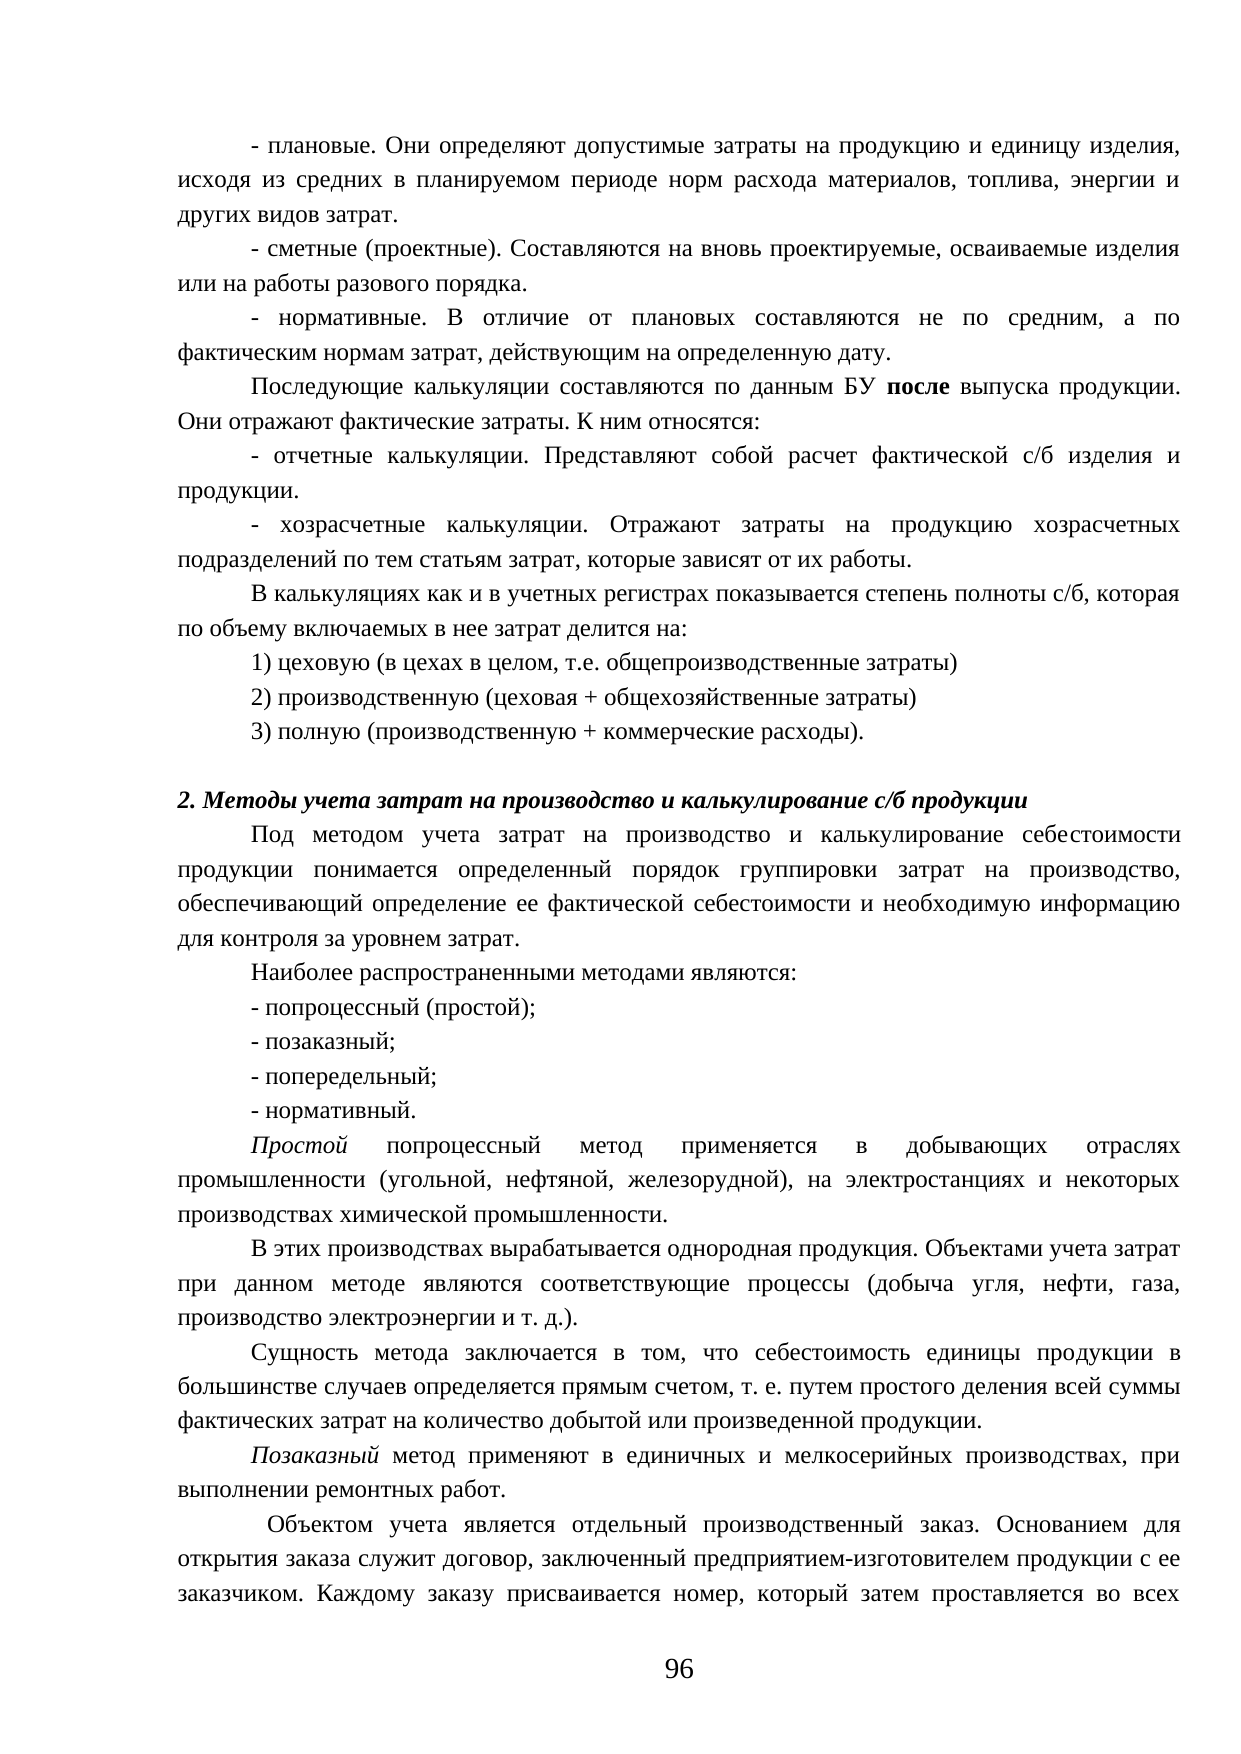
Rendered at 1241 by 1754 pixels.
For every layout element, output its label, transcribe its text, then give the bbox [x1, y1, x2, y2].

text 1) цеховую (в цехах в целом, т.е. общепроизводственные затраты) [177, 647, 1181, 676]
text - отчетные калькуляции. Представляют собой расчет фактической с/б изделия и продукции. [177, 440, 1181, 503]
text Наиболее распространенными методами являются: [177, 957, 1181, 986]
text Под методом учета затрат на производство и калькулирование себестоимости продукции понимается определенный порядок группировки затрат на производство, обеспечивающий определение ее фактической себестоимости и необходимую информацию для контроля за уровнем затрат. [177, 819, 1181, 952]
text Простой попроцессный метод применяется в добывающих отраслях промышленности (угольной, нефтяной, железорудной), на электростанциях и некоторых производствах химической промышленности. [177, 1130, 1181, 1227]
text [177, 1509, 1181, 1607]
text Позаказный метод применяют в единичных и мелкосерийных производствах, при выполнении ремонтных работ. [177, 1440, 1181, 1503]
text - попередельный; [177, 1061, 1181, 1089]
text В этих производствах вырабатывается однородная продукция. Объектами учета затрат при данном методе являются соответствующие процессы (добыча угля, нефти, газа, производство электроэнергии и т. д.). [177, 1233, 1181, 1331]
text 3) полную (производственную + коммерческие расходы). [177, 716, 1181, 745]
text - сметные (проектные). Составляются на вновь проектируемые, осваиваемые изделия или на работы разового порядка. [177, 233, 1181, 297]
text - нормативные. В отличие от плановых составляются не по средним, а по фактическим нормам затрат, действующим на определенную дату. [177, 302, 1181, 366]
text - нормативный. [177, 1095, 1181, 1124]
text - хозрасчетные калькуляции. Отражают затраты на продукцию хозрасчетных подразделений по тем статьям затрат, которые зависят от их работы. [177, 509, 1181, 572]
text - позаказный; [177, 1026, 1181, 1055]
text - плановые. Они определяют допустимые затраты на продукцию и единицу изделия, исходя из средних в планируемом периоде норм расхода материалов, топлива, энергии и других видов затрат. [177, 130, 1181, 228]
text Сущность метода заключается в том, что себестоимость единицы продукции в большинстве случаев определяется прямым счетом, т. е. путем простого деления всей суммы фактических затрат на количество добытой или произведенной продукции. [177, 1337, 1181, 1434]
text - попроцессный (простой); [177, 992, 1181, 1021]
text Последующие калькуляции составляются по данным БУ после выпуска продукции. Они отражают фактические затраты. К ним относятся: [177, 371, 1181, 434]
text В калькуляциях как и в учетных регистрах показывается степень полноты с/б, которая по объему включаемых в нее затрат делится на: [177, 578, 1181, 641]
text 2) производственную (цеховая + общехозяйственные затраты) [177, 682, 1181, 710]
text 2. Методы учета затрат на производство и калькулирование с/б продукции [177, 785, 1181, 814]
